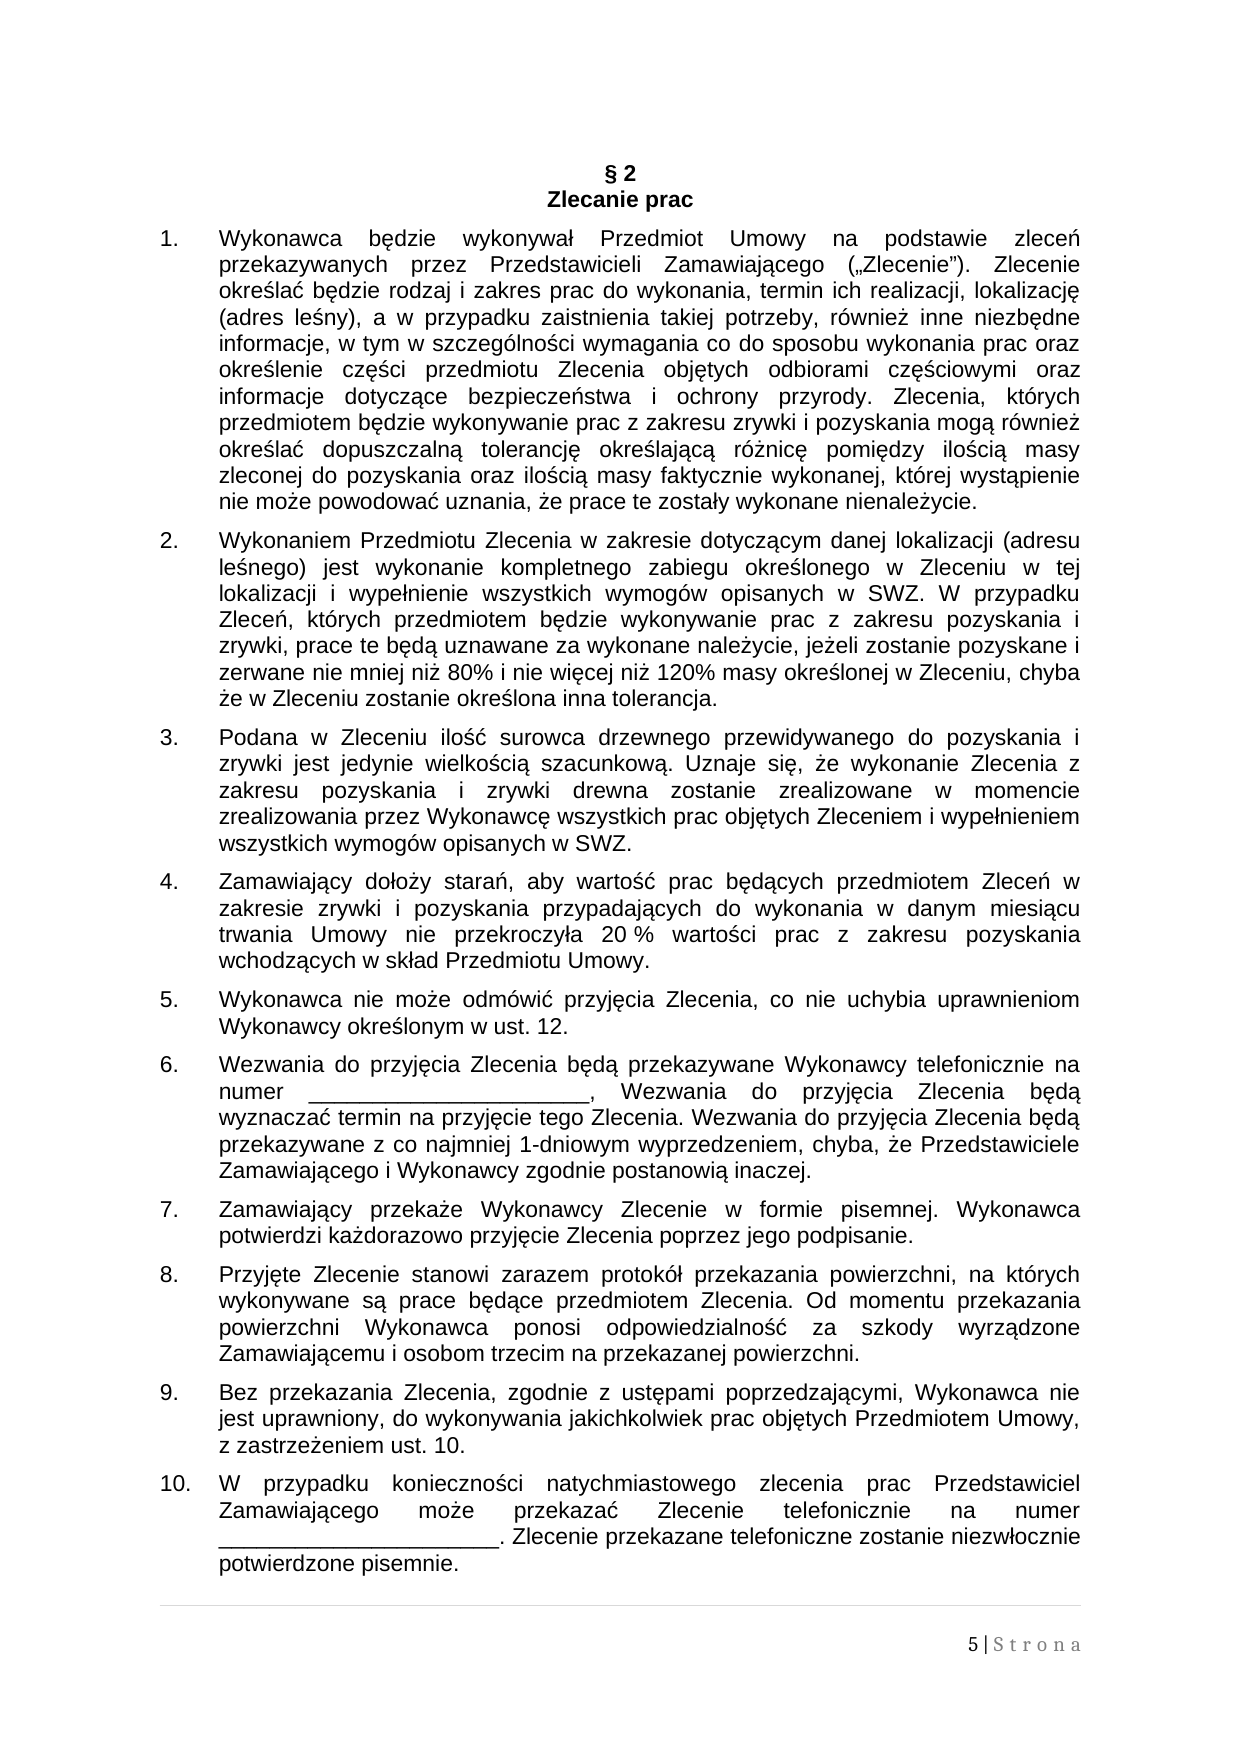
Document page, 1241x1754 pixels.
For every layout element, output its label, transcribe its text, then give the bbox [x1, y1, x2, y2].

list Wykonawca będzie wykonywał Przedmiot Umowy na podstawie zleceń przekazywanych przez Przedstawicieli Zamawiającego („Zlecenie”). Zlecenie określać będzie rodzaj i zakres prac do wykonania, termin ich realizacji, lokalizację (adres leśny), a w przypadku zaistnienia takiej potrzeby, również inne niezbędne informacje, w tym w szczególności wymagania co do sposobu wykonania prac oraz określenie części przedmiotu Zlecenia objętych odbiorami częściowymi oraz informacje dotyczące bezpieczeństwa i ochrony przyrody. Zlecenia, których przedmiotem będzie wykonywanie prac z zakresu zrywki i pozyskania mogą również określać dopuszczalną tolerancję określającą różnicę pomiędzy ilością masy zleconej do pozyskania oraz ilością masy faktycznie wykonanej, której wystąpienie nie może powodować uznania, że prace te zostały wykonane nienależycie. [159, 225, 1081, 514]
list Podana w Zleceniu ilość surowca drzewnego przewidywanego do pozyskania i zrywki jest jedynie wielkością szacunkową. Uznaje się, że wykonanie Zlecenia z zakresu pozyskania i zrywki drewna zostanie zrealizowane w momencie zrealizowania przez Wykonawcę wszystkich prac objętych Zleceniem i wypełnieniem wszystkich wymogów opisanych w SWZ. [159, 724, 1081, 856]
text § 2 Zlecanie prac [159, 159, 1081, 212]
list Bez przekazania Zlecenia, zgodnie z ustępami poprzedzającymi, Wykonawca nie jest uprawniony, do wykonywania jakichkolwiek prac objętych Przedmiotem Umowy, z zastrzeżeniem ust. 10. [159, 1379, 1081, 1458]
list Zamawiający dołoży starań, aby wartość prac będących przedmiotem Zleceń w zakresie zrywki i pozyskania przypadających do wykonania w danym miesiącu trwania Umowy nie przekroczyła 20 % wartości prac z zakresu pozyskania wchodzących w skład Przedmiotu Umowy. [159, 868, 1081, 974]
list Wykonawca nie może odmówić przyjęcia Zlecenia, co nie uchybia uprawnieniom Wykonawcy określonym w ust. 12. [159, 986, 1081, 1039]
list W przypadku konieczności natychmiastowego zlecenia prac Przedstawiciel Zamawiającego może przekazać Zlecenie telefonicznie na numer ______________________. Zlecenie przekazane telefoniczne zostanie niezwłocznie potwierdzone pisemnie. [159, 1470, 1081, 1576]
list Przyjęte Zlecenie stanowi zarazem protokół przekazania powierzchni, na których wykonywane są prace będące przedmiotem Zlecenia. Od momentu przekazania powierzchni Wykonawca ponosi odpowiedzialność za szkody wyrządzone Zamawiającemu i osobom trzecim na przekazanej powierzchni. [159, 1261, 1081, 1366]
list Zamawiający przekaże Wykonawcy Zlecenie w formie pisemnej. Wykonawca potwierdzi każdorazowo przyjęcie Zlecenia poprzez jego podpisanie. [159, 1196, 1081, 1248]
list Wykonaniem Przedmiotu Zlecenia w zakresie dotyczącym danej lokalizacji (adresu leśnego) jest wykonanie kompletnego zabiegu określonego w Zleceniu w tej lokalizacji i wypełnienie wszystkich wymogów opisanych w SWZ. W przypadku Zleceń, których przedmiotem będzie wykonywanie prac z zakresu pozyskania i zrywki, prace te będą uznawane za wykonane należycie, jeżeli zostanie pozyskane i zerwane nie mniej niż 80% i nie więcej niż 120% masy określonej w Zleceniu, chyba że w Zleceniu zostanie określona inna tolerancja. [159, 527, 1081, 712]
list Wezwania do przyjęcia Zlecenia będą przekazywane Wykonawcy telefonicznie na numer ______________________, Wezwania do przyjęcia Zlecenia będą wyznaczać termin na przyjęcie tego Zlecenia. Wezwania do przyjęcia Zlecenia będą przekazywane z co najmniej 1-dniowym wyprzedzeniem, chyba, że Przedstawiciele Zamawiającego i Wykonawcy zgodnie postanowią inaczej. [159, 1051, 1081, 1183]
